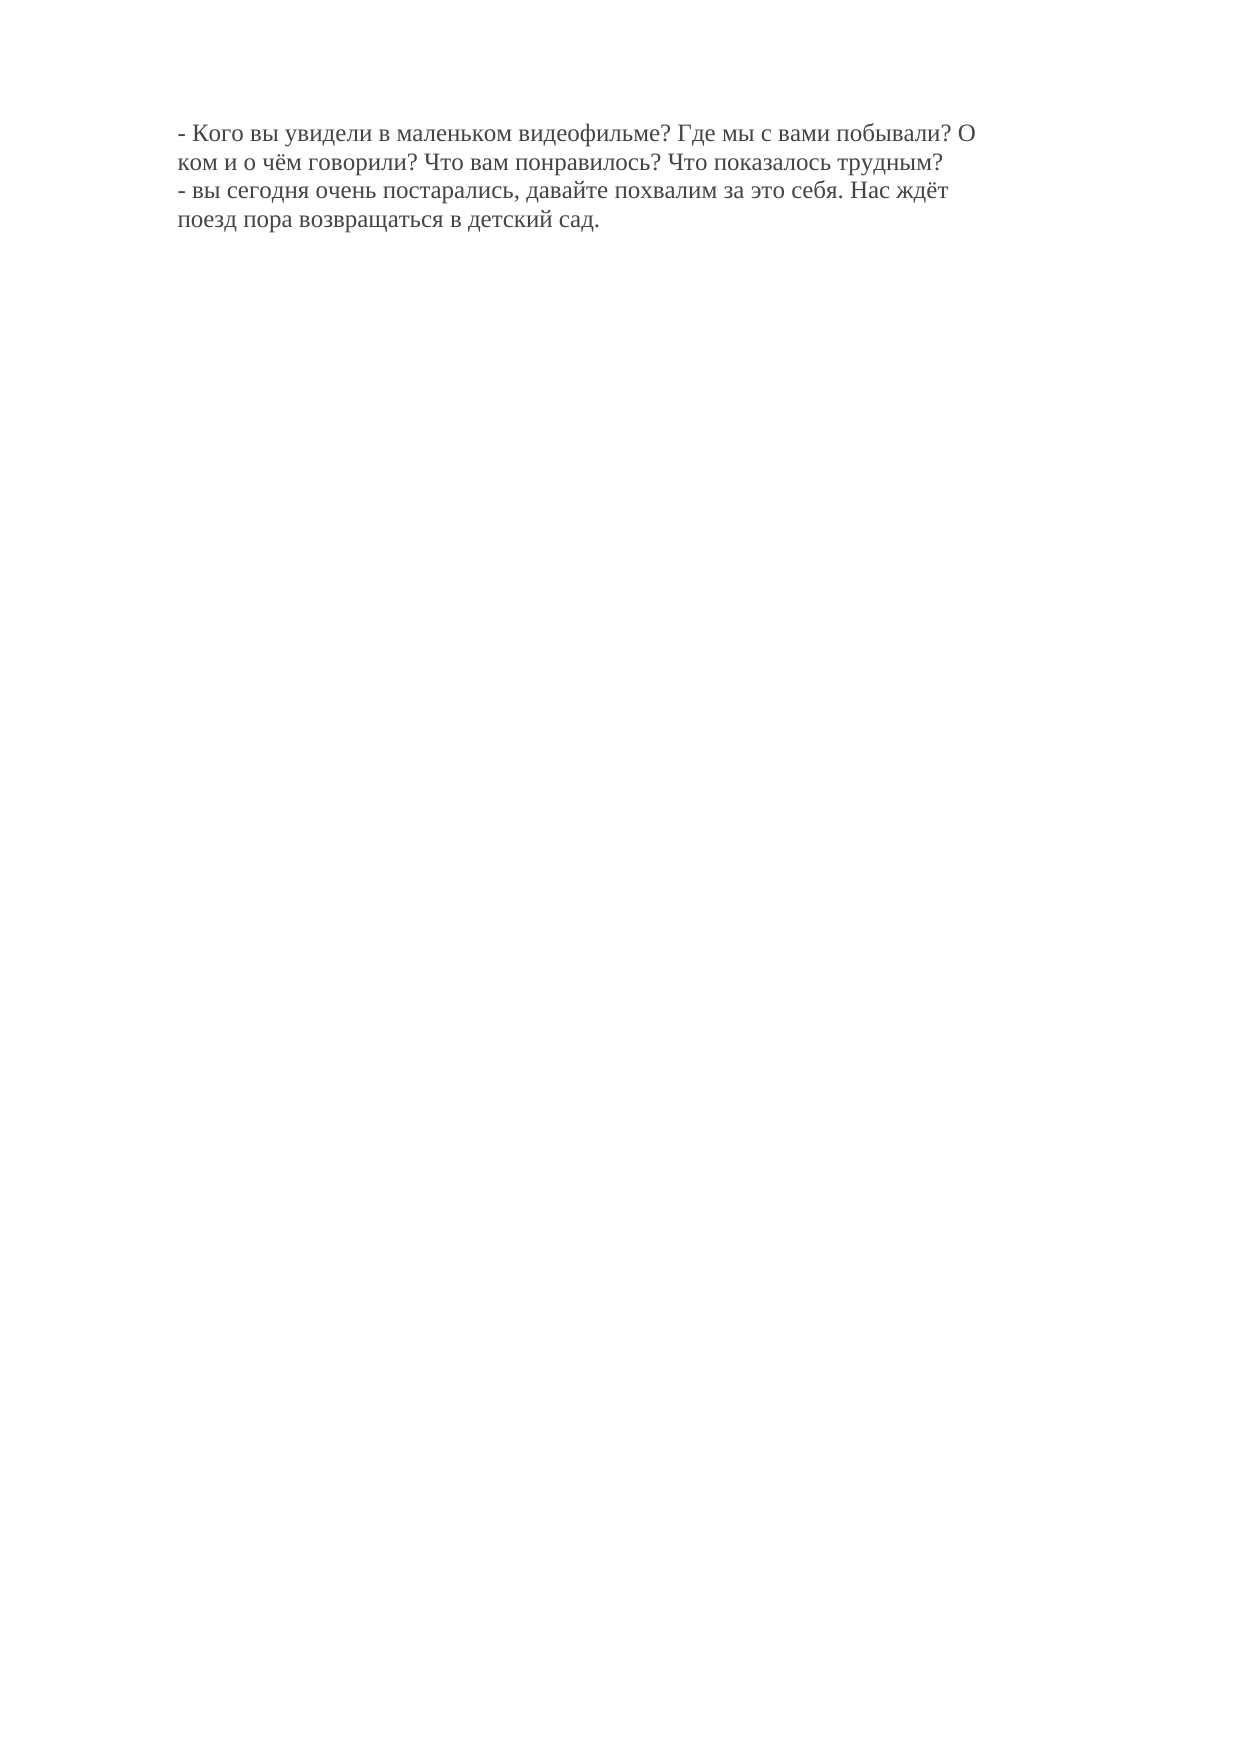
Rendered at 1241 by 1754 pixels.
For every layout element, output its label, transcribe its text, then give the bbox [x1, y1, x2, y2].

text поезд пора возвращаться в детский сад. [177, 204, 1152, 233]
text - вы сегодня очень постарались, давайте похвалим за это себя. Нас ждёт [177, 176, 1152, 204]
text - Кого вы увидели в маленьком видеофильме? Где мы с вами побывали? О [177, 118, 1152, 147]
text ком и о чём говорили? Что вам понравилось? Что показалось трудным? [177, 147, 1152, 176]
